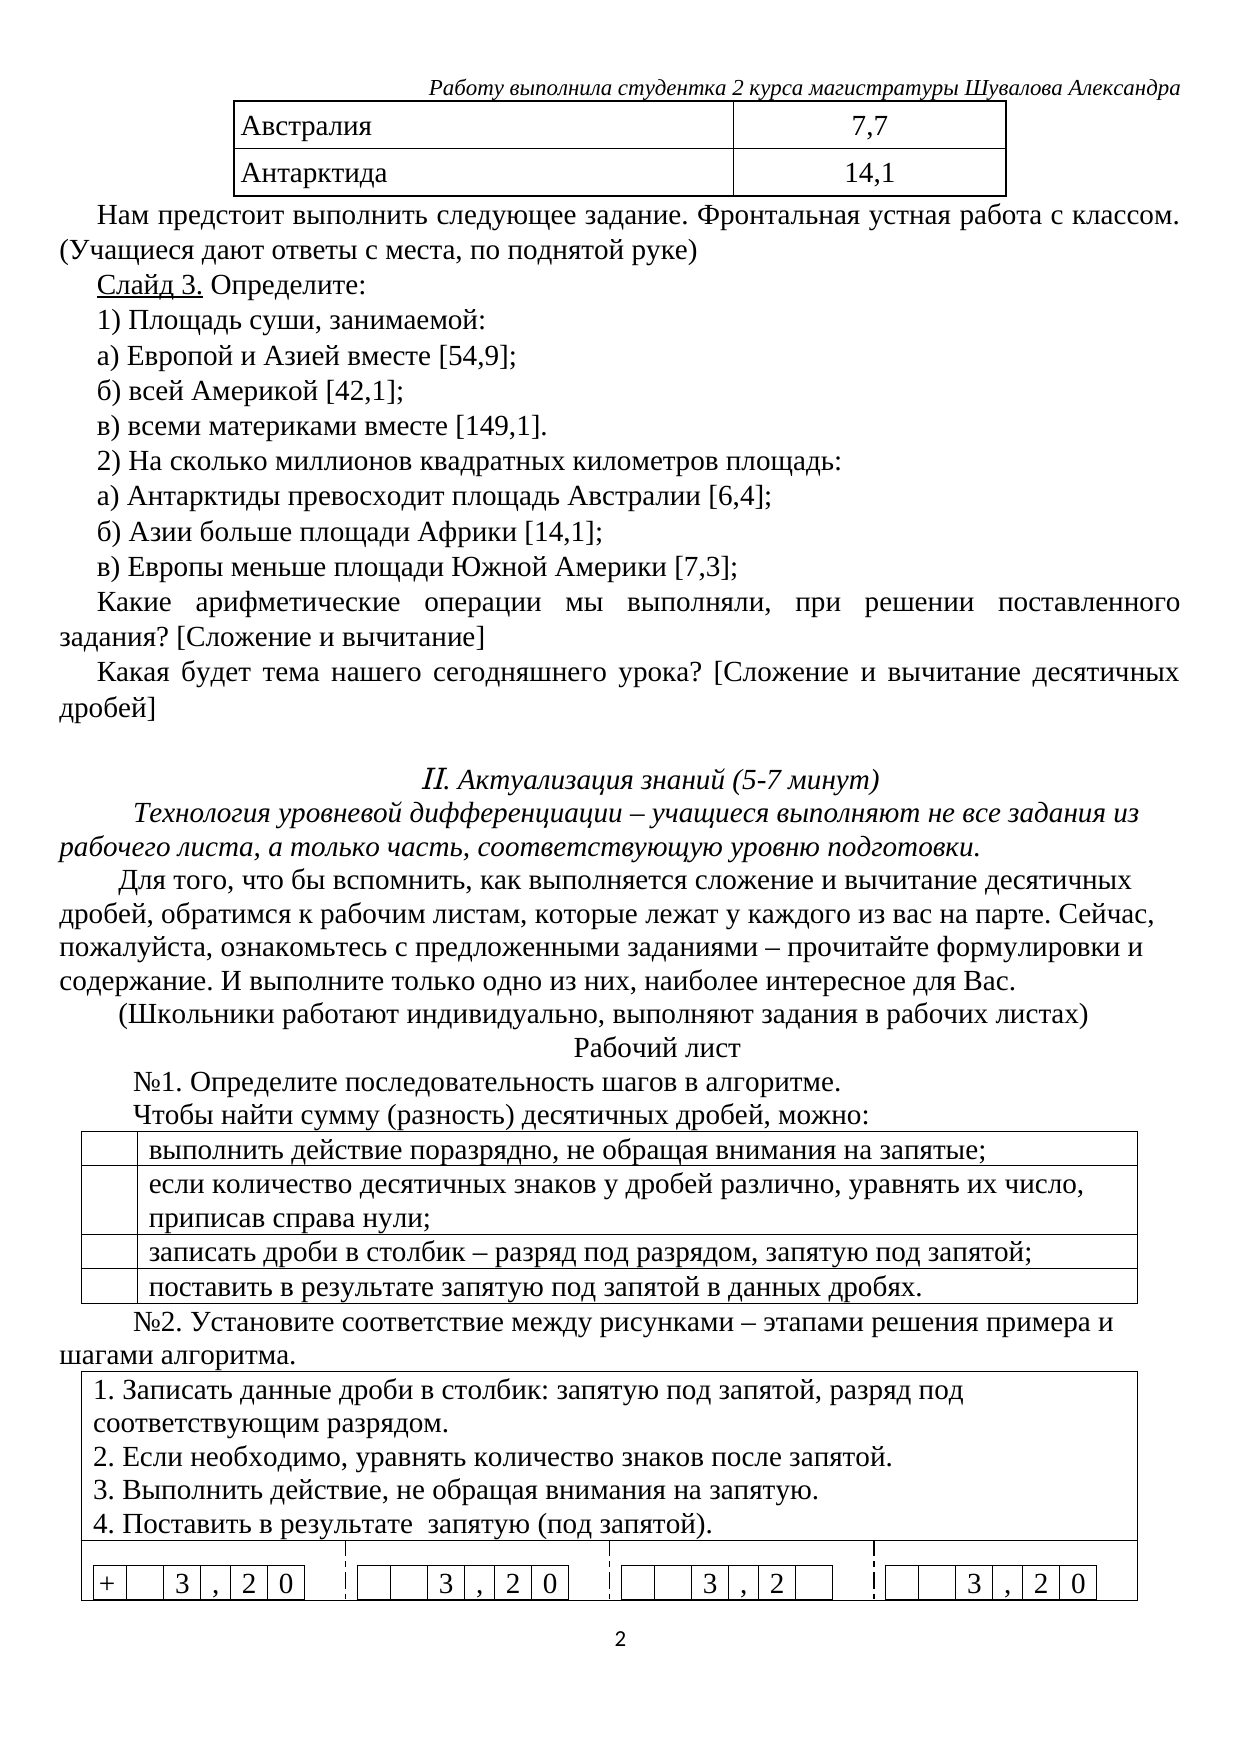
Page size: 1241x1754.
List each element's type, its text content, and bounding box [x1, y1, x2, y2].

table_cell Рис. г) [874, 1541, 1137, 1600]
text Рабочий лист [59, 1030, 1181, 1064]
text Нам предстоит выполнить следующее задание. Фронтальная устная работа с классом. (Учащиеся дают ответы с места, по поднятой руке) [59, 197, 1181, 266]
text Чтобы найти сумму (разность) десятичных дробей, можно: [59, 1097, 1181, 1131]
table_cell 14,1 [734, 149, 1005, 195]
text Для того, что бы вспомнить, как выполняется сложение и вычитание десятичных дробей, обратимся к рабочим листам, которые лежат у каждого из вас на парте. Сейчас, пожалуйста, ознакомьтесь с предложенными заданиями – прочитайте формулировки и содержание. И выполните только одно из них, наиболее интересное для Вас. [59, 862, 1181, 997]
text Слайд 3. Определите: [59, 267, 1181, 301]
table_cell [82, 1166, 137, 1233]
table_cell Рис. а) [82, 1541, 346, 1600]
text (Школьники работают индивидуально, выполняют задания в рабочих листах) [59, 997, 1181, 1030]
table_header [82, 1132, 137, 1165]
text Какая будет тема нашего сегодняшнего урока? [Сложение и вычитание десятичных дробей] [59, 654, 1181, 723]
text б) Азии больше площади Африки [14,1]; [59, 514, 1181, 547]
table_header 1. Записать данные дроби в столбик: запятую под запятой, разряд под соответствующим разрядом. 2. Если необходимо, уравнять количество знаков после запятой. 3. Выполнить действие, не обращая внимания на запятую. 4. Поставить в результате запятую (под запятой). [82, 1372, 1137, 1539]
table_cell [82, 1269, 137, 1303]
text Технология уровневой дифференциации – учащиеся выполняют не все задания из рабочего листа, а только часть, соответствующую уровню подготовки. [59, 795, 1181, 862]
text №1. Определите последовательность шагов в алгоритме. [59, 1064, 1181, 1097]
text а) Европой и Азией вместе [54,9]; [59, 338, 1181, 371]
table_cell [82, 1235, 137, 1268]
text II. Актуализация знаний (5-7 минут) [59, 760, 1181, 795]
text а) Антарктиды превосходит площадь Австралии [6,4]; [59, 478, 1181, 512]
table_header выполнить действие поразрядно, не обращая внимания на запятые; [138, 1132, 1137, 1165]
text 1) Площадь суши, занимаемой: [59, 302, 1181, 336]
table_cell если количество десятичных знаков у дробей различно, уравнять их число, приписав справа нули; [138, 1166, 1137, 1233]
table_cell записать дроби в столбик – разряд под разрядом, запятую под запятой; [138, 1235, 1137, 1268]
text Какие арифметические операции мы выполняли, при решении поставленного задания? [Сложение и вычитание] [59, 584, 1181, 653]
text в) Европы меньше площади Южной Америки [7,3]; [59, 549, 1181, 582]
table_cell 7,7 [734, 102, 1005, 148]
table_cell Австралия [235, 102, 733, 148]
table_cell Рис. в) [610, 1541, 874, 1600]
text б) всей Америкой [42,1]; [59, 373, 1181, 406]
text в) всеми материками вместе [149,1]. [59, 408, 1181, 442]
text 2) На сколько миллионов квадратных километров площадь: [59, 443, 1181, 477]
text №2. Установите соответствие между рисунками – этапами решения примера и шагами алгоритма. [59, 1304, 1181, 1371]
table_cell поставить в результате запятую под запятой в данных дробях. [138, 1269, 1137, 1303]
table_cell Антарктида [235, 149, 733, 195]
table_cell Рис. б) [346, 1541, 609, 1600]
